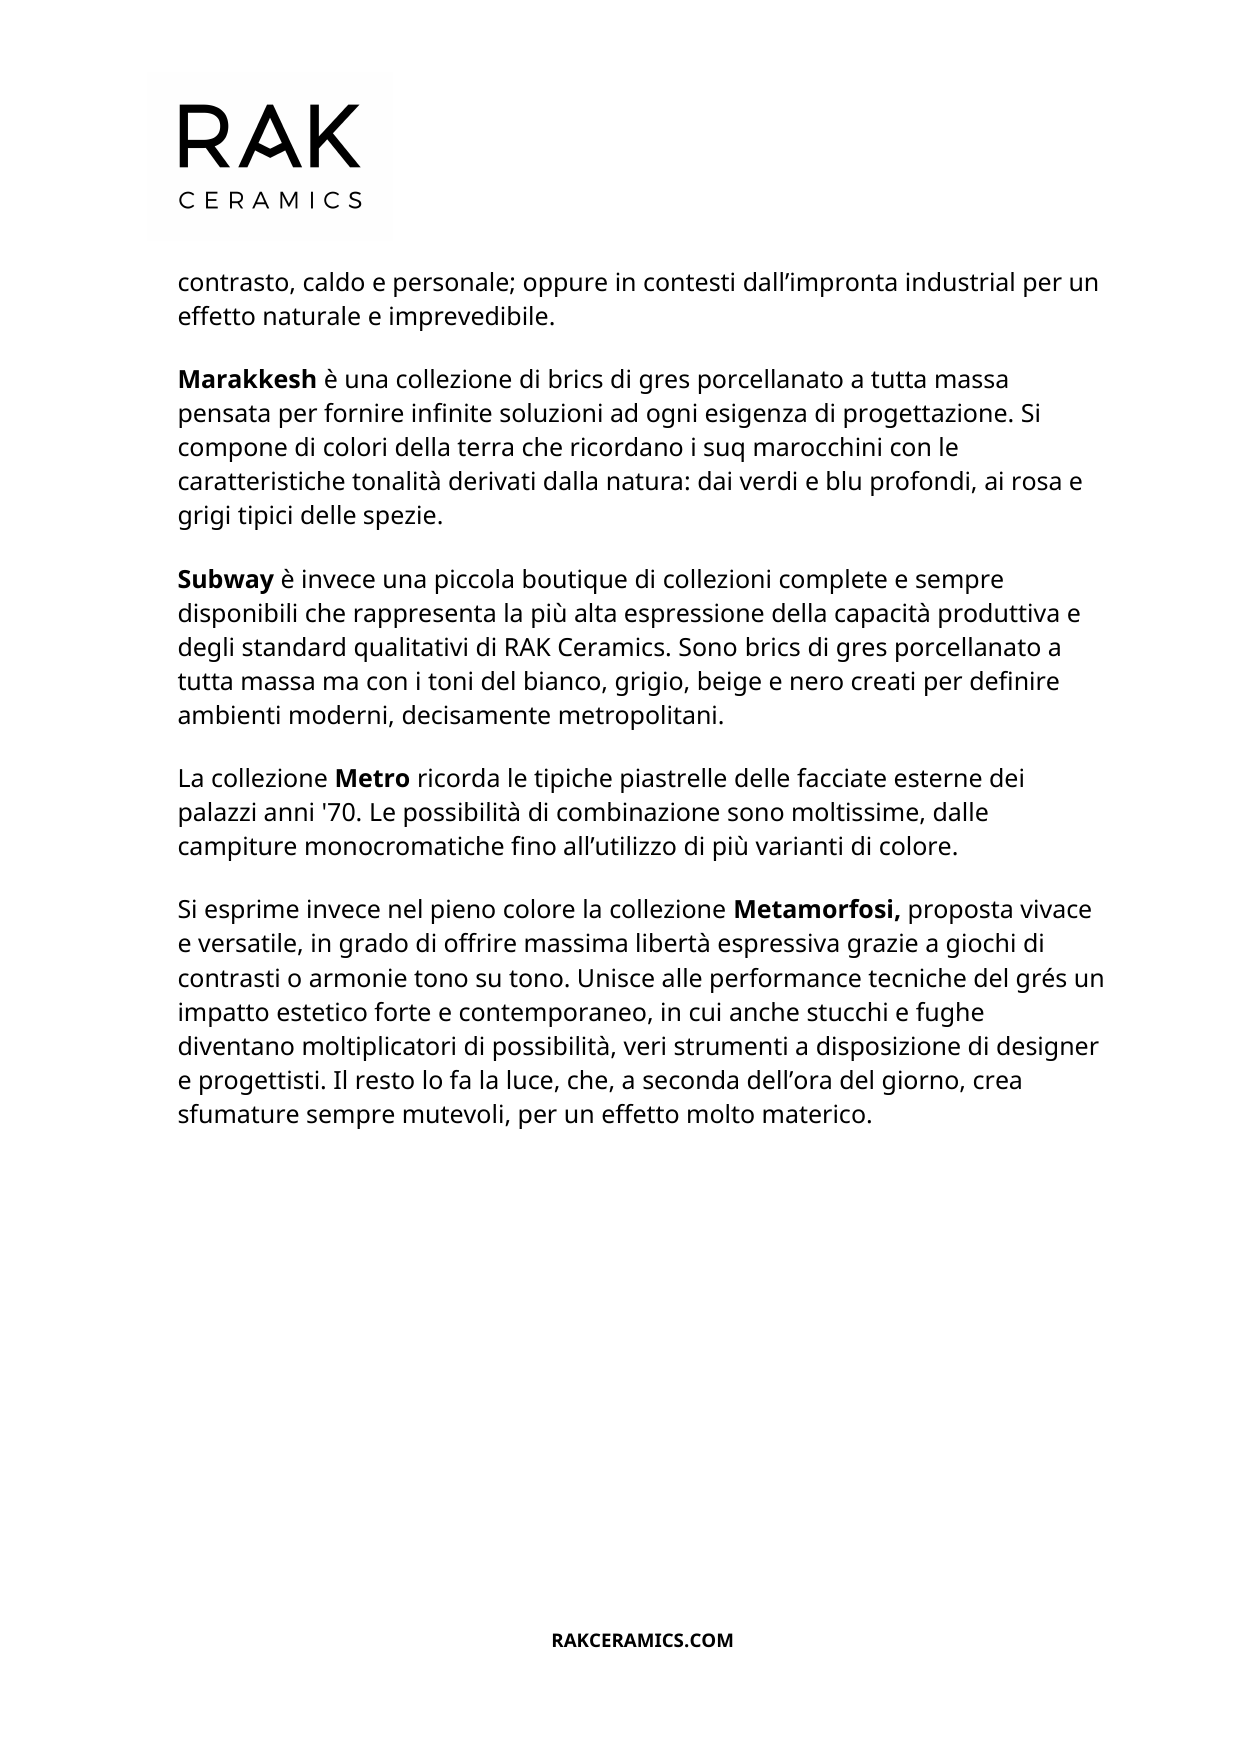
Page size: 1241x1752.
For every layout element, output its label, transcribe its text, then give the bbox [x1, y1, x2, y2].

text Marakkesh è una collezione di brics di gres porcellanato a tutta massa pensata per fornire infinite soluzioni ad ogni esigenza di progettazione. Si compone di colori della terra che ricordano i suq marocchini con le caratteristiche tonalità derivati dalla natura: dai verdi e blu profondi, ai rosa e grigi tipici delle spezie. [177, 362, 1108, 532]
picture [147, 72, 393, 241]
text Subway è invece una piccola boutique di collezioni complete e sempre disponibili che rappresenta la più alta espressione della capacità produttiva e degli standard qualitativi di RAK Ceramics. Sono brics di gres porcellanato a tutta massa ma con i toni del bianco, grigio, beige e nero creati per definire ambienti moderni, decisamente metropolitani. [177, 561, 1108, 732]
text Si esprime invece nel pieno colore la collezione Metamorfosi, proposta vivace e versatile, in grado di offrire massima libertà espressiva grazie a giochi di contrasti o armonie tono su tono. Unisce alle performance tecniche del grés un impatto estetico forte e contemporaneo, in cui anche stucchi e fughe diventano moltiplicatori di possibilità, veri strumenti a disposizione di designer e progettisti. Il resto lo fa la luce, che, a seconda dell’ora del giorno, crea sfumature sempre mutevoli, per un effetto molto materico. [177, 892, 1108, 1131]
text La collezione Metro ricorda le tipiche piastrelle delle facciate esterne dei palazzi anni '70. Le possibilità di combinazione sono moltissime, dalle campiture monocromatiche fino all’utilizzo di più varianti di colore. [177, 761, 1108, 863]
